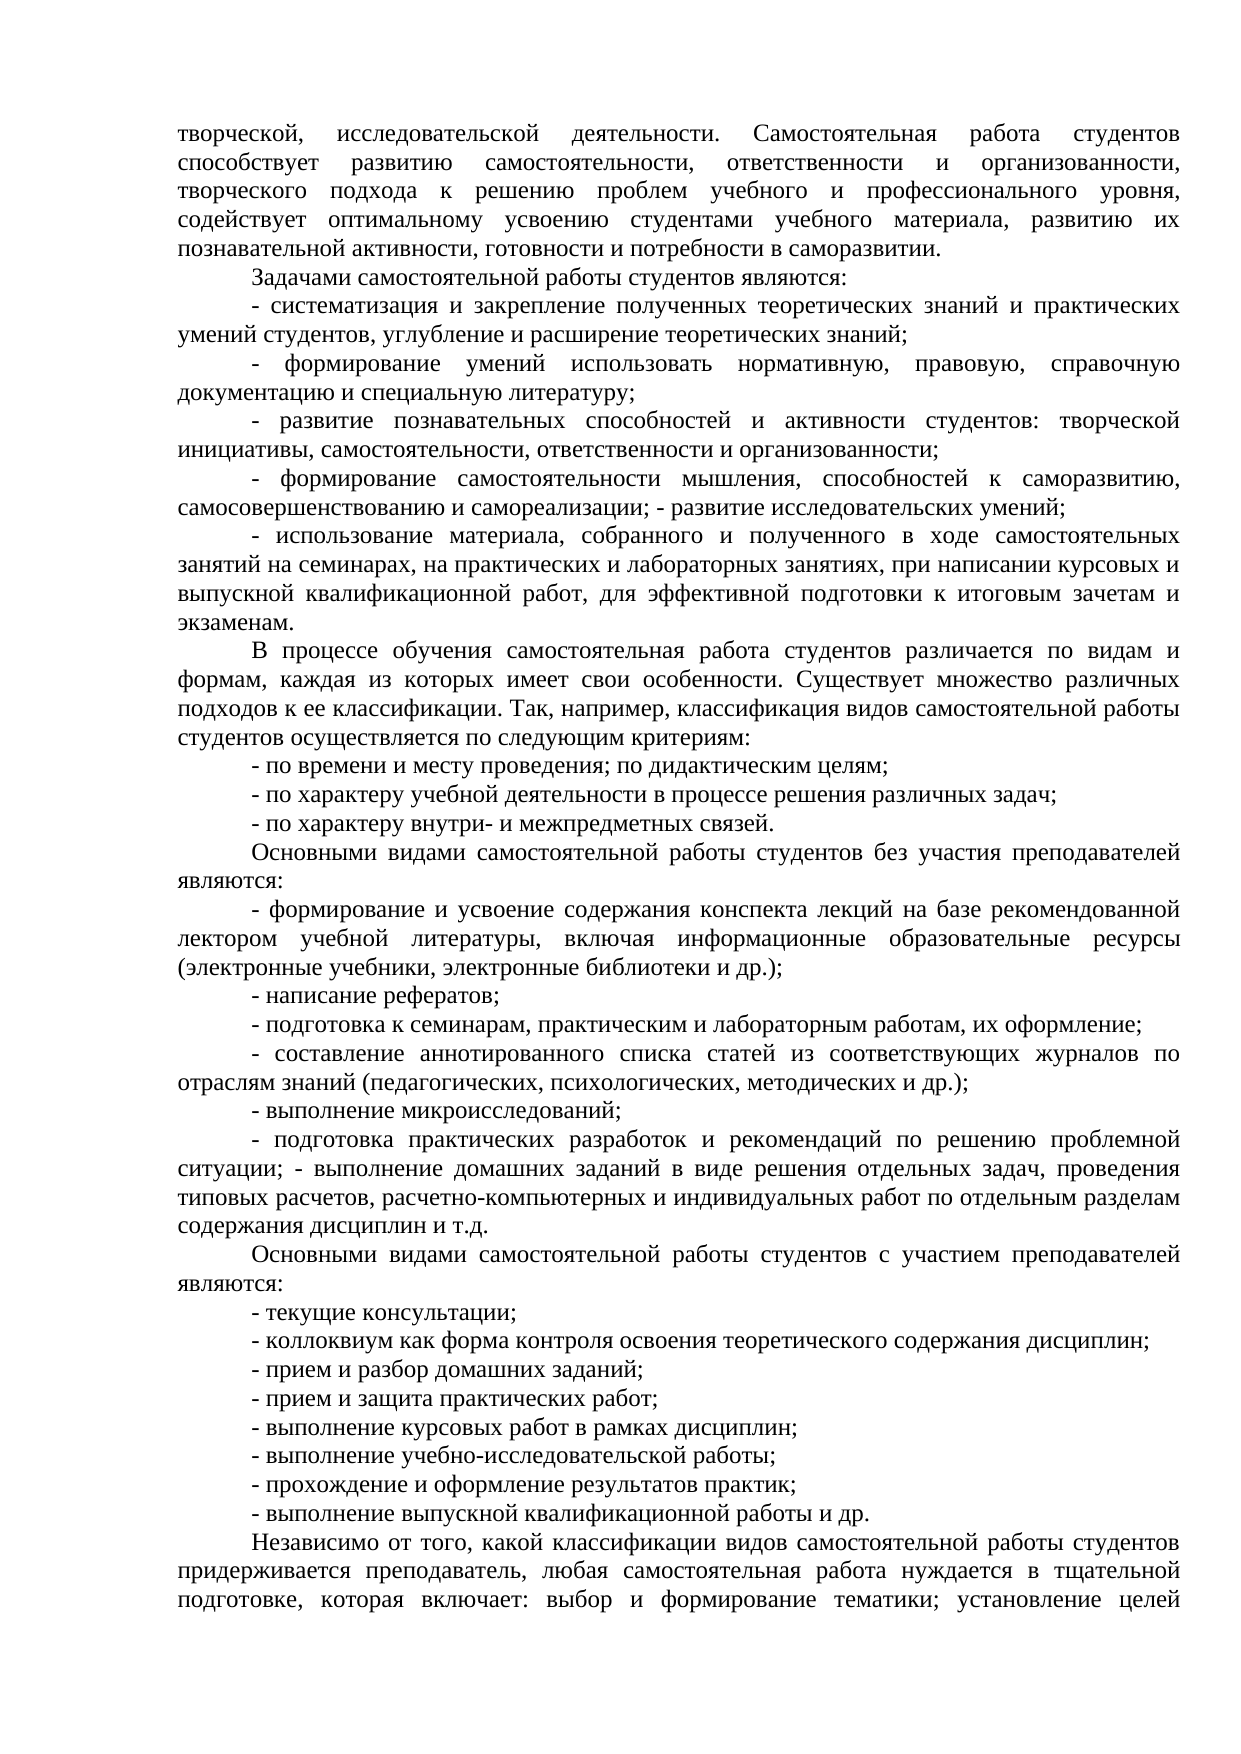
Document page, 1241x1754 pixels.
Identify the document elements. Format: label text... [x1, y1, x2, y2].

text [177, 1527, 1181, 1613]
text - систематизация и закрепление полученных теоретических знаний и практических умений студентов, углубление и расширение теоретических знаний; [177, 291, 1181, 348]
text - выполнение выпускной квалификационной работы и др. [177, 1498, 1181, 1527]
text Основными видами самостоятельной работы студентов без участия преподавателей являются: [177, 837, 1181, 894]
text - текущие консультации; [177, 1297, 1181, 1326]
text В процессе обучения самостоятельная работа студентов различается по видам и формам, каждая из которых имеет свои особенности. Существует множество различных подходов к ее классификации. Так, например, классификация видов самостоятельной работы студентов осуществляется по следующим критериям: [177, 636, 1181, 751]
text - использование материала, собранного и полученного в ходе самостоятельных занятий на семинарах, на практических и лабораторных занятиях, при написании курсовых и выпускной квалификационной работ, для эффективной подготовки к итоговым зачетам и экзаменам. [177, 521, 1181, 636]
text - формирование самостоятельности мышления, способностей к саморазвитию, самосовершенствованию и самореализации; - развитие исследовательских умений; [177, 463, 1181, 521]
text - коллоквиум как форма контроля освоения теоретического содержания дисциплин; [177, 1326, 1181, 1354]
text Основными видами самостоятельной работы студентов с участием преподавателей являются: [177, 1239, 1181, 1297]
text - подготовка к семинарам, практическим и лабораторным работам, их оформление; [177, 1009, 1181, 1038]
text - формирование умений использовать нормативную, правовую, справочную документацию и специальную литературу; [177, 348, 1181, 406]
text Задачами самостоятельной работы студентов являются: [177, 262, 1181, 291]
text - по характеру внутри- и межпредметных связей. [177, 808, 1181, 837]
text - выполнение микроисследований; [177, 1096, 1181, 1124]
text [177, 118, 1181, 262]
text - по времени и месту проведения; по дидактическим целям; [177, 751, 1181, 779]
text - прохождение и оформление результатов практик; [177, 1469, 1181, 1498]
text - выполнение учебно-исследовательской работы; [177, 1441, 1181, 1469]
text - по характеру учебной деятельности в процессе решения различных задач; [177, 779, 1181, 808]
text - написание рефератов; [177, 981, 1181, 1009]
text - развитие познавательных способностей и активности студентов: творческой инициативы, самостоятельности, ответственности и организованности; [177, 406, 1181, 463]
text - прием и разбор домашних заданий; [177, 1354, 1181, 1383]
text - формирование и усвоение содержания конспекта лекций на базе рекомендованной лектором учебной литературы, включая информационные образовательные ресурсы (электронные учебники, электронные библиотеки и др.); [177, 894, 1181, 981]
text - прием и защита практических работ; [177, 1383, 1181, 1412]
text - выполнение курсовых работ в рамках дисциплин; [177, 1412, 1181, 1441]
text - составление аннотированного списка статей из соответствующих журналов по отраслям знаний (педагогических, психологических, методических и др.); [177, 1038, 1181, 1096]
text - подготовка практических разработок и рекомендаций по решению проблемной ситуации; - выполнение домашних заданий в виде решения отдельных задач, проведения типовых расчетов, расчетно-компьютерных и индивидуальных работ по отдельным разделам содержания дисциплин и т.д. [177, 1124, 1181, 1239]
